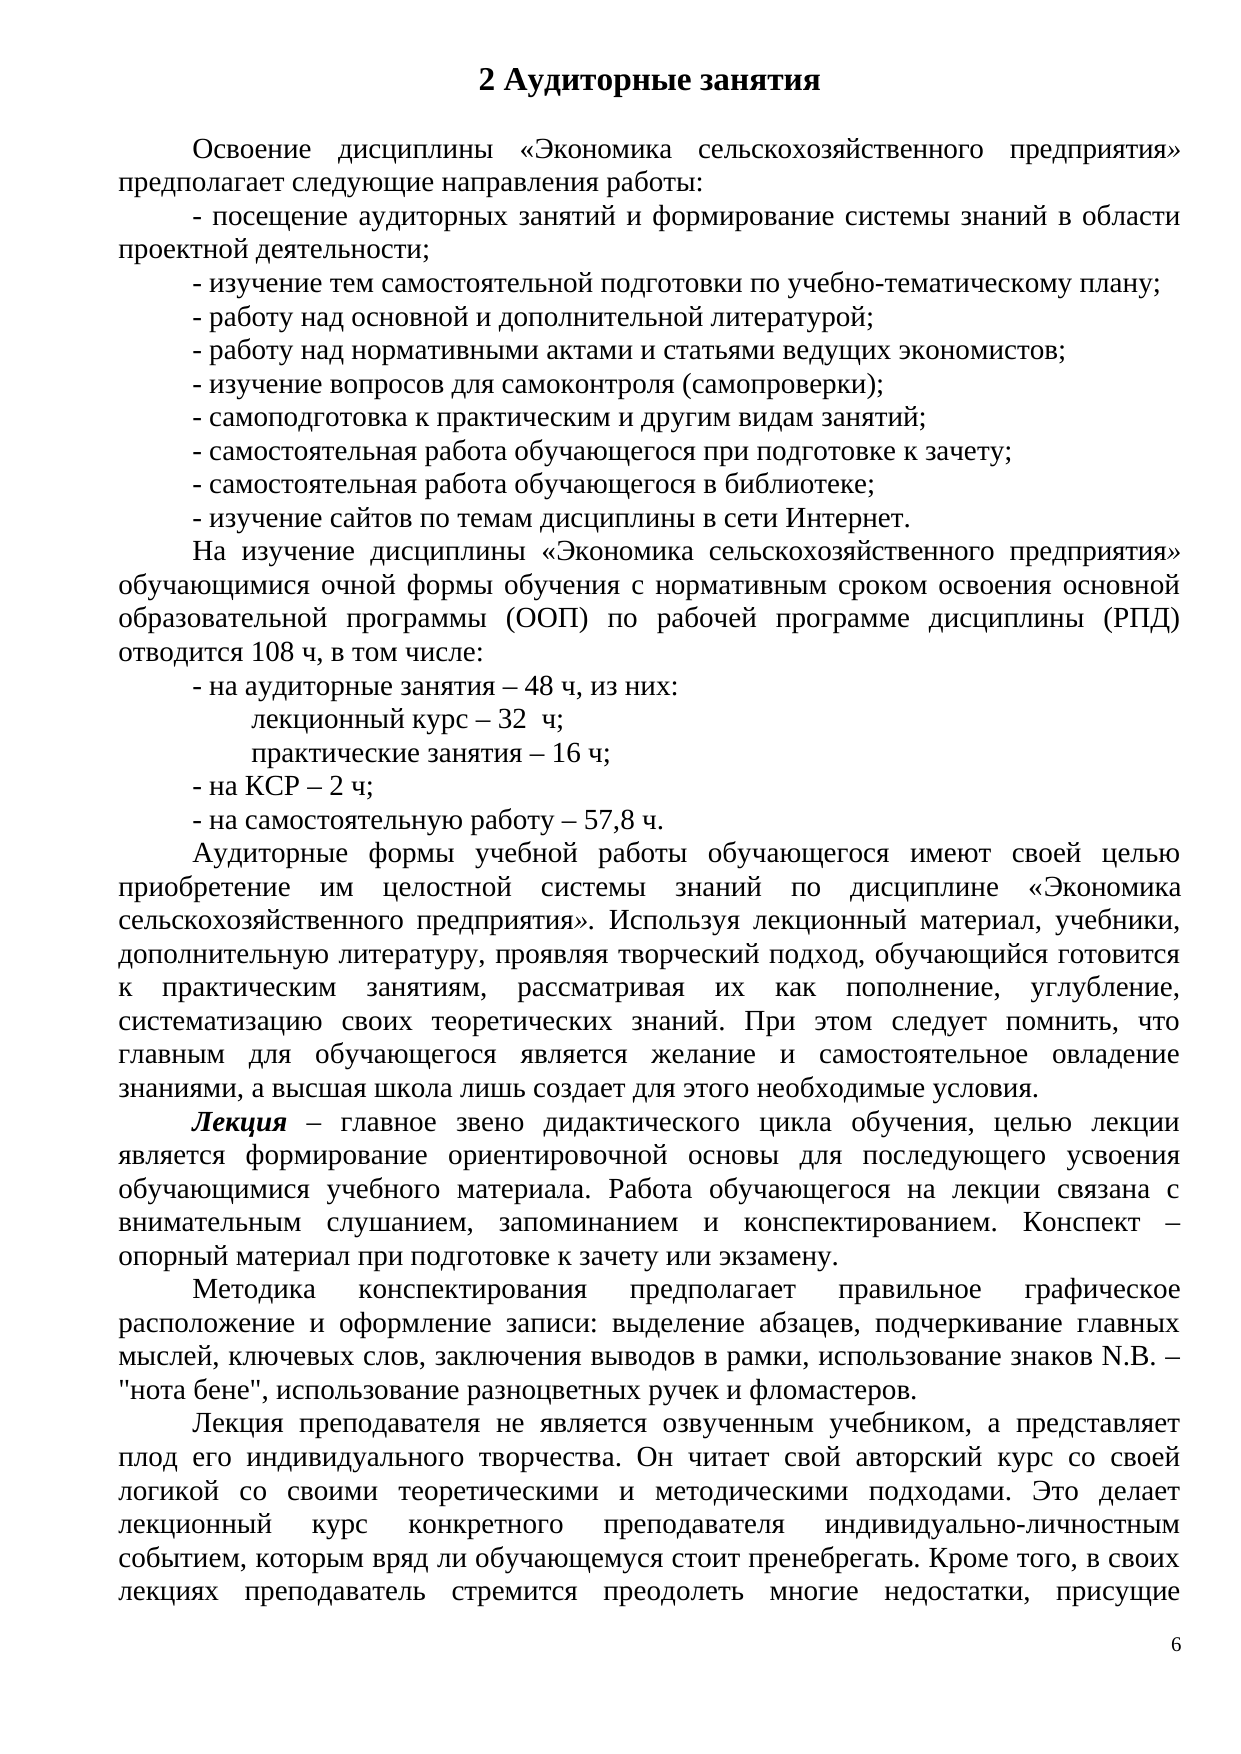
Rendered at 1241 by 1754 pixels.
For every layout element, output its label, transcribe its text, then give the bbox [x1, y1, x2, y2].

text - работу над основной и дополнительной литературой; [118, 299, 1181, 332]
text - самоподготовка к практическим и другим видам занятий; [118, 399, 1181, 433]
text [118, 1406, 1181, 1607]
text - на КСР – 2 ч; [118, 768, 1181, 802]
text - изучение сайтов по темам дисциплины в сети Интернет. [118, 500, 1181, 533]
text 2 Аудиторные занятия [118, 59, 1181, 97]
text На изучение дисциплины «Экономика сельскохозяйственного предприятия» обучающимися очной формы обучения с нормативным сроком освоения основной образовательной программы (ООП) по рабочей программе дисциплины (РПД) отводится 108 ч, в том числе: [118, 533, 1181, 668]
text Лекция – главное звено дидактического цикла обучения, целью лекции является формирование ориентировочной основы для последующего усвоения обучающимися учебного материала. Работа обучающегося на лекции связана с внимательным слушанием, запоминанием и конспектированием. Конспект – опорный материал при подготовке к зачету или экзамену. [118, 1104, 1181, 1271]
text - изучение тем самостоятельной подготовки по учебно-тематическому плану; [118, 265, 1181, 299]
text - изучение вопросов для самоконтроля (самопроверки); [118, 366, 1181, 399]
text - самостоятельная работа обучающегося при подготовке к зачету; [118, 433, 1181, 466]
text - работу над нормативными актами и статьями ведущих экономистов; [118, 332, 1181, 366]
text Освоение дисциплины «Экономика сельскохозяйственного предприятия» предполагает следующие направления работы: [118, 131, 1181, 198]
text - на самостоятельную работу – 57,8 ч. [118, 802, 1181, 835]
text - самостоятельная работа обучающегося в библиотеке; [118, 466, 1181, 500]
text практические занятия – 16 ч; [118, 735, 1181, 768]
text - на аудиторные занятия – 48 ч, из них: [118, 668, 1181, 701]
text лекционный курс – 32 ч; [118, 701, 1181, 735]
text - посещение аудиторных занятий и формирование системы знаний в области проектной деятельности; [118, 198, 1181, 265]
text Аудиторные формы учебной работы обучающегося имеют своей целью приобретение им целостной системы знаний по дисциплине «Экономика сельскохозяйственного предприятия». Используя лекционный материал, учебники, дополнительную литературу, проявляя творческий подход, обучающийся готовится к практическим занятиям, рассматривая их как пополнение, углубление, систематизацию своих теоретических знаний. При этом следует помнить, что главным для обучающегося является желание и самостоятельное овладение знаниями, а высшая школа лишь создает для этого необходимые условия. [118, 835, 1181, 1104]
text Методика конспектирования предполагает правильное графическое расположение и оформление записи: выделение абзацев, подчеркивание главных мыслей, ключевых слов, заключения выводов в рамки, использование знаков N.B. – "нота бене", использование разноцветных ручек и фломастеров. [118, 1271, 1181, 1406]
